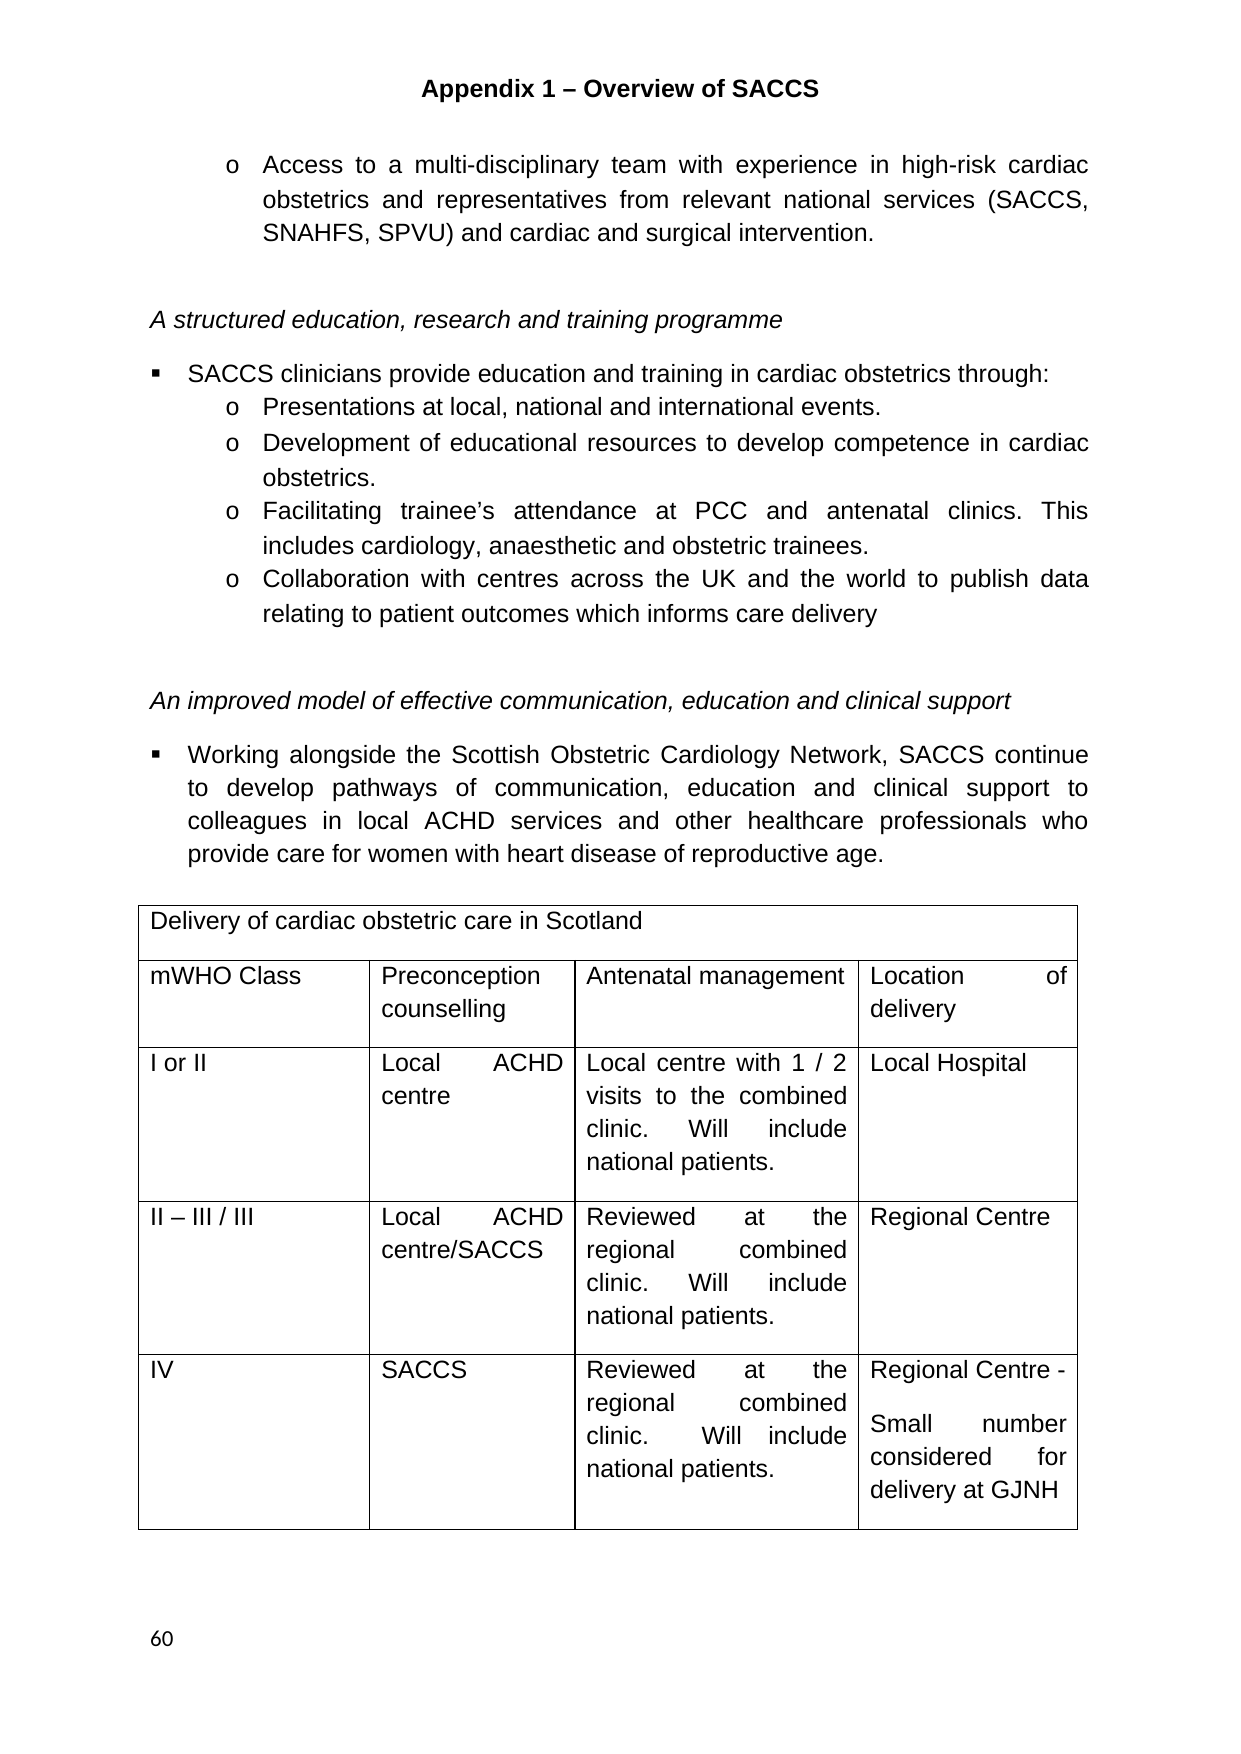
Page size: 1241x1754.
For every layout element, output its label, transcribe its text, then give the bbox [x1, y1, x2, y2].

table_cell Local centre with 1 / 2 visits to the combined clinic. Will include national patients. [576, 1048, 858, 1201]
table_cell II – III / III [139, 1202, 369, 1354]
list Access to a multi-disciplinary team with experience in high-risk cardiac obstetrics and representatives from relevant national services (SACCS, SNAHFS, SPVU) and cardiac and surgical intervention. [225, 150, 1090, 247]
table_cell Regional Centre [859, 1202, 1077, 1354]
table_cell Antenatal management [576, 961, 858, 1047]
table_cell mWHO Class [139, 961, 369, 1047]
list Collaboration with centres across the UK and the world to publish data relating to patient outcomes which informs care delivery [225, 564, 1090, 628]
table_cell Reviewed at the regional combined clinic. Will include national patients. [576, 1355, 858, 1529]
table_cell Preconception counselling [370, 961, 574, 1047]
text An improved model of effective communication, education and clinical support [150, 686, 1090, 715]
table_cell I or II [139, 1048, 369, 1201]
table_cell Reviewed at the regional combined clinic. Will include national patients. [576, 1202, 858, 1354]
list Presentations at local, national and international events. [225, 392, 1090, 423]
list Facilitating trainee’s attendance at PCC and antenatal clinics. This includes cardiology, anaesthetic and obstetric trainees. [225, 496, 1090, 560]
table_header Delivery of cardiac obstetric care in Scotland [139, 906, 1077, 960]
text A structured education, research and training programme [150, 305, 1090, 334]
table_cell Regional Centre - Small number considered for delivery at GJNH [859, 1355, 1077, 1529]
table_cell Local Hospital [859, 1048, 1077, 1201]
list SACCS clinicians provide education and training in cardiac obstetrics through: [150, 359, 1090, 388]
list Working alongside the Scottish Obstetric Cardiology Network, SACCS continue to develop pathways of communication, education and clinical support to colleagues in local ACHD services and other healthcare professionals who provide care for women with heart disease of reproductive age. [150, 740, 1090, 868]
table_cell Local ACHD centre/SACCS [370, 1202, 574, 1354]
table_cell Local ACHD centre [370, 1048, 574, 1201]
table_cell Location of delivery [859, 961, 1077, 1047]
table_cell IV [139, 1355, 369, 1529]
table_cell SACCS [370, 1355, 574, 1529]
list Development of educational resources to develop competence in cardiac obstetrics. [225, 428, 1090, 492]
